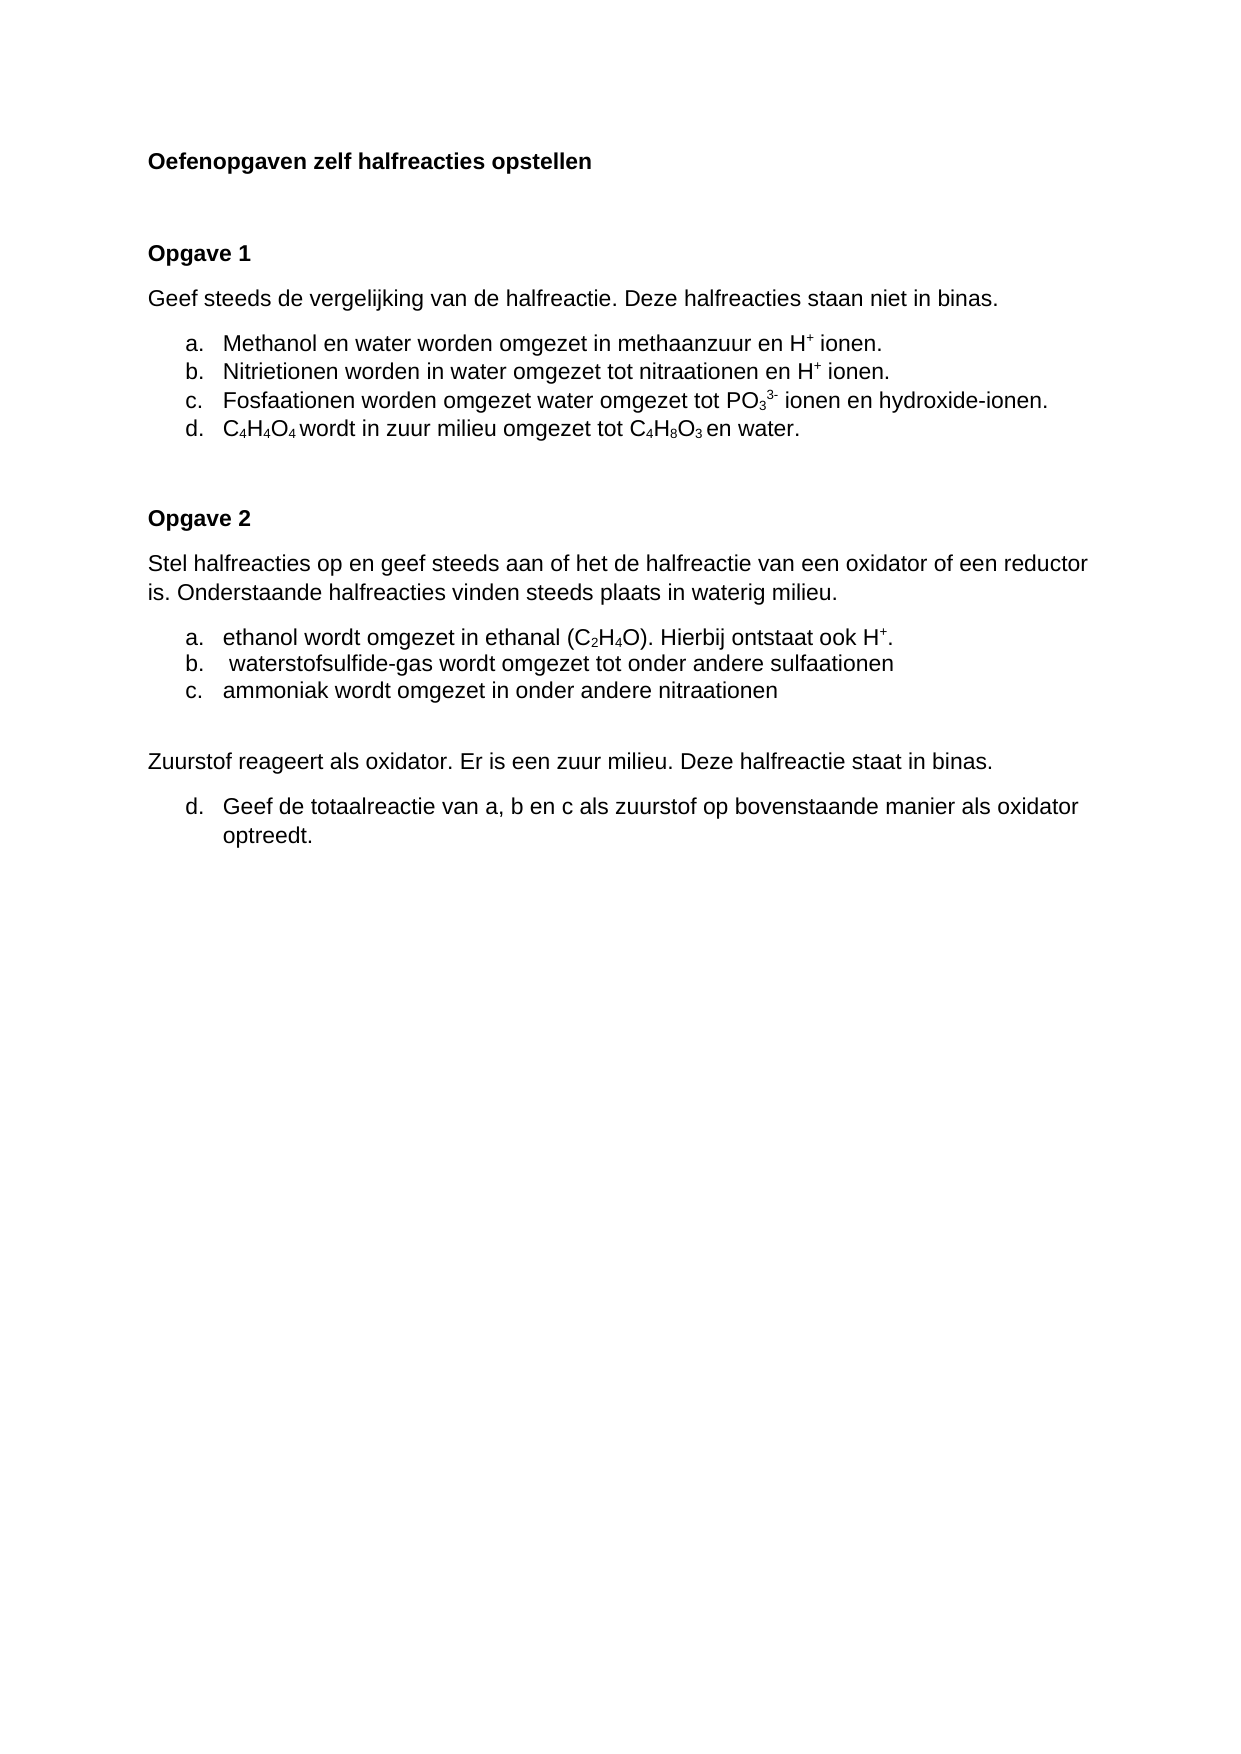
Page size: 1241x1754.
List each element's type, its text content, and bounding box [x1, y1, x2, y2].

list C4H4O4 wordt in zuur milieu omgezet tot C4H8O3 en water. [185, 415, 1093, 441]
text Opgave 1 [148, 239, 1093, 266]
text Opgave 2 [148, 505, 1093, 532]
list Methanol en water worden omgezet in methaanzuur en H+ ionen. [185, 330, 1093, 356]
list waterstofsulfide-gas wordt omgezet tot onder andere sulfaationen [185, 650, 1093, 677]
text Geef steeds de vergelijking van de halfreactie. Deze halfreacties staan niet in binas. [148, 285, 1093, 311]
list Fosfaationen worden omgezet water omgezet tot PO33- ionen en hydroxide-ionen. [185, 387, 1093, 413]
list Geef de totaalreactie van a, b en c als zuurstof op bovenstaande manier als oxidator optreedt. [185, 793, 1093, 848]
list ethanol wordt omgezet in ethanal (C2H4O). Hierbij ontstaat ook H+. [185, 624, 1093, 650]
list Nitrietionen worden in water omgezet tot nitraationen en H+ ionen. [185, 358, 1093, 384]
text Stel halfreacties op en geef steeds aan of het de halfreactie van een oxidator of een reductor is. Onderstaande halfreacties vinden steeds plaats in waterig milieu. [148, 550, 1093, 605]
list ammoniak wordt omgezet in onder andere nitraationen [185, 677, 1093, 703]
text Oefenopgaven zelf halfreacties opstellen [148, 148, 1093, 174]
text Zuurstof reageert als oxidator. Er is een zuur milieu. Deze halfreactie staat in binas. [148, 748, 1093, 774]
